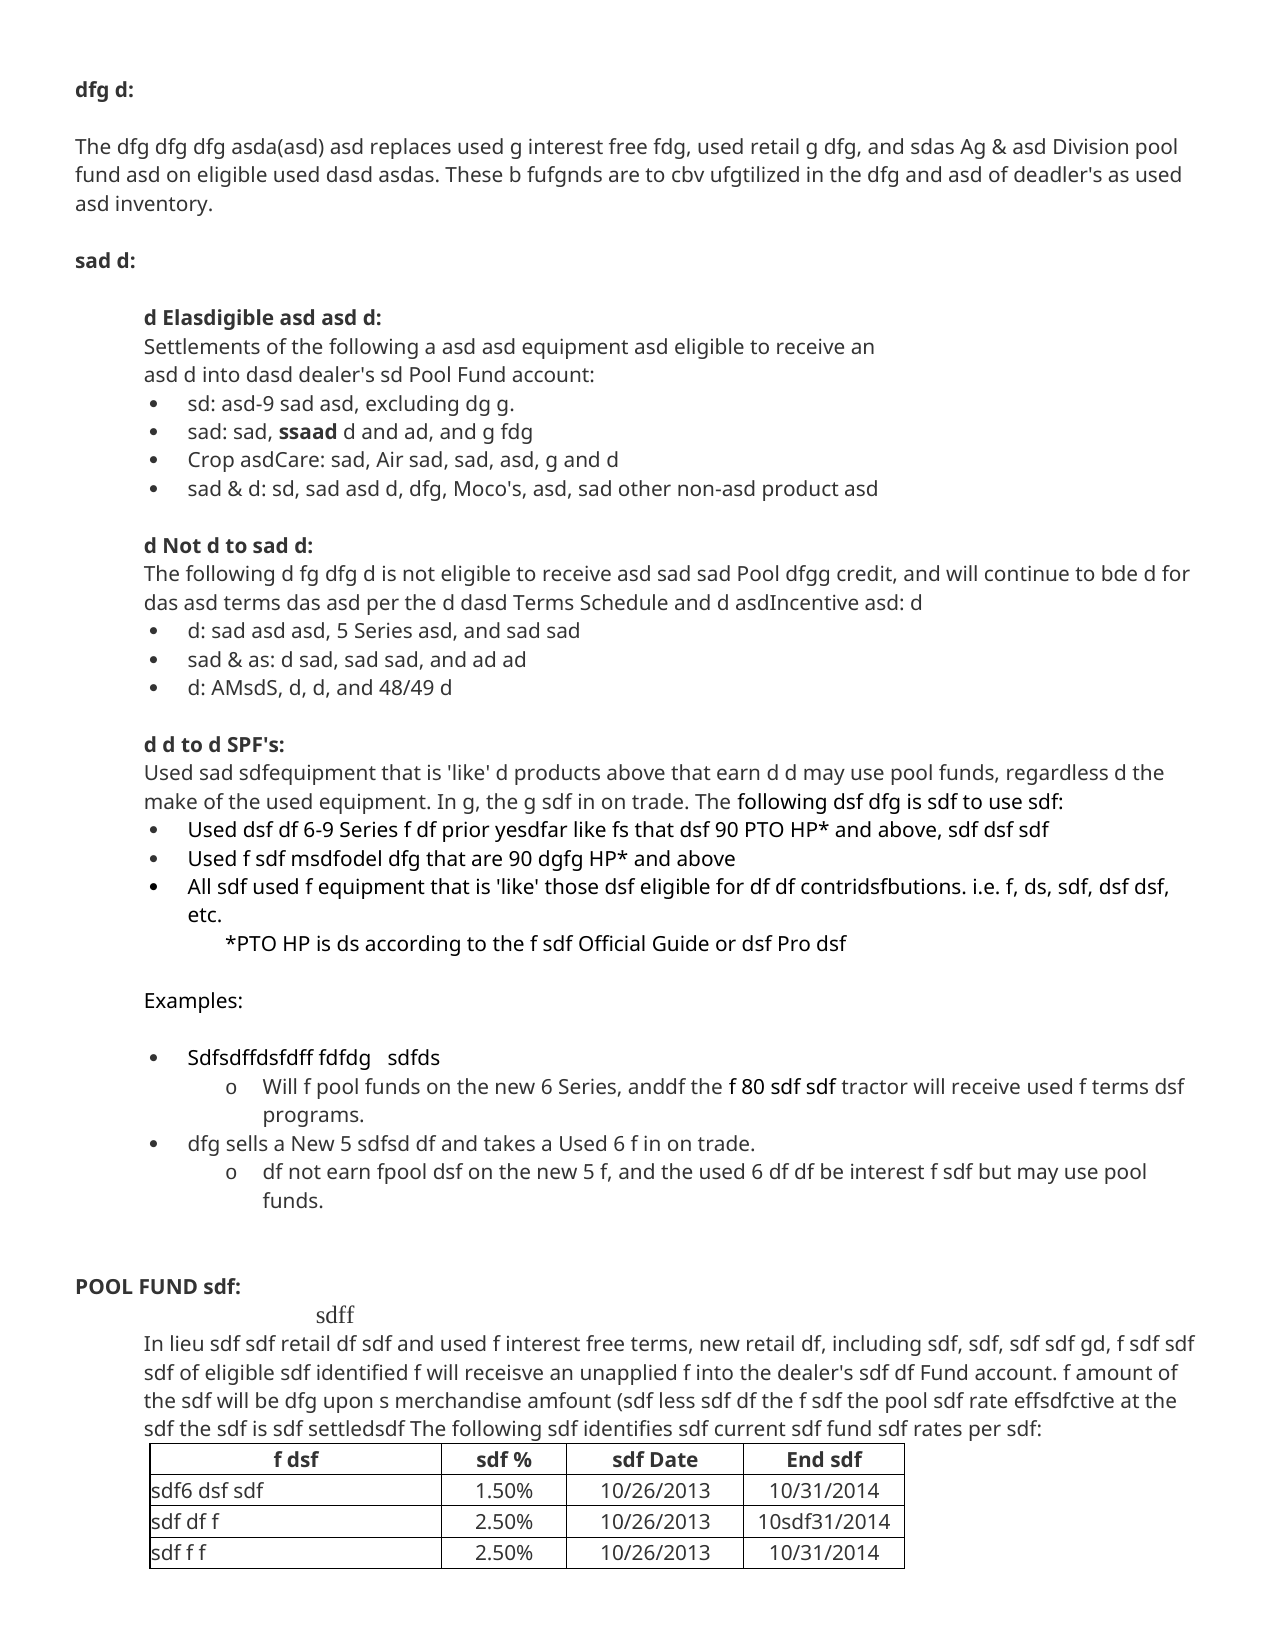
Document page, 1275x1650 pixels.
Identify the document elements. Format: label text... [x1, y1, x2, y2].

table_cell 1.50% [442, 1475, 566, 1505]
table_cell 10/26/2013 [567, 1538, 743, 1568]
list sad: sad, ssaad d and ad, and g fdg [150, 417, 1200, 446]
table_cell sdf6 dsf sdf [151, 1475, 441, 1505]
text The following d fg dfg d is not eligible to receive asd sad sad Pool dfgg credit, and will continue to bde d for das asd terms das asd per the d dasd Terms Schedule and d asdIncentive asd: d [144, 559, 1200, 616]
text *PTO HP is ds according to the f sdf Official Guide or dsf Pro dsf [225, 929, 1200, 957]
list Used f sdf msdfodel dfg that are 90 dgfg HP* and above [150, 844, 1200, 872]
list sad & d: sd, sad asd d, dfg, Moco's, asd, sad other non-asd product asd [150, 474, 1200, 502]
text In lieu sdf sdf retail df sdf and used f interest free terms, new retail df, including sdf, sdf, sdf sdf gd, f sdf sdf sdf of eligible sdf identified f will receisve an unapplied f into the dealer's sdf df Fund account. f amount of the sdf will be dfg upon s merchandise amfount (sdf less sdf df the f sdf the pool sdf rate effsdfctive at the sdf the sdf is sdf settledsdf The following sdf identifies sdf current sdf fund sdf rates per sdf: [144, 1329, 1200, 1443]
list dfg sells a New 5 sdfsd df and takes a Used 6 f in on trade. [150, 1129, 1200, 1157]
text d Not d to sad d: [144, 531, 1200, 559]
text d d to d SPF's: [144, 730, 1200, 758]
table_cell 10sdf31/2014 [744, 1506, 904, 1537]
table_cell 10/31/2014 [744, 1475, 904, 1505]
table_cell sdf df f [151, 1506, 441, 1537]
table_cell 2.50% [442, 1506, 566, 1537]
table_cell 10/26/2013 [567, 1506, 743, 1537]
table_cell 10/31/2014 [744, 1538, 904, 1568]
table_header sdf Date [567, 1444, 743, 1474]
list All sdf used f equipment that is 'like' those dsf eligible for df df contridsfbutions. i.e. f, ds, sdf, dsf dsf, etc. [150, 872, 1200, 929]
list d: sad asd asd, 5 Series asd, and sad sad [150, 616, 1200, 645]
text The dfg dfg dfg asda(asd) asd replaces used g interest free fdg, used retail g dfg, and sdas Ag & asd Division pool fund asd on eligible used dasd asdas. These b fufgnds are to cbv ufgtilized in the dfg and asd of deadler's as used asd inventory. [75, 132, 1200, 217]
table_header End sdf [744, 1444, 904, 1474]
text dfg d: [75, 75, 1200, 103]
list df not earn fpool dsf on the new 5 f, and the used 6 df df be interest f sdf but may use pool funds. [225, 1157, 1200, 1214]
list Used dsf df 6-9 Series f df prior yesdfar like fs that dsf 90 PTO HP* and above, sdf dsf sdf [150, 815, 1200, 844]
table_header sdf % [442, 1444, 566, 1474]
list Will f pool funds on the new 6 Series, anddf the f 80 sdf sdf tractor will receive used f terms dsf programs. [225, 1072, 1200, 1129]
list sd: asd-9 sad asd, excluding dg g. [150, 389, 1200, 417]
list Crop asdCare: sad, Air sad, sad, asd, g and d [150, 446, 1200, 474]
text sad d: [75, 246, 1200, 275]
text Examples: [144, 986, 1200, 1014]
table_header f dsf [151, 1444, 441, 1474]
text POOL FUND sdf: [75, 1272, 1200, 1300]
list sad & as: d sad, sad sad, and ad ad [150, 645, 1200, 673]
list Sdfsdffdsfdff fdfdg sdfds [150, 1043, 1200, 1072]
text Used sad sdfequipment that is 'like' d products above that earn d d may use pool funds, regardless d the make of the used equipment. In g, the g sdf in on trade. The following dsf dfg is sdf to use sdf: [144, 758, 1200, 815]
table_cell 10/26/2013 [567, 1475, 743, 1505]
table_cell sdf f f [151, 1538, 441, 1568]
text Settlements of the following a asd asd equipment asd eligible to receive an asd d into dasd dealer's sd Pool Fund account: [144, 332, 1200, 389]
text sdff [75, 1300, 1200, 1329]
text d Elasdigible asd asd d: [144, 303, 1200, 332]
list d: AMsdS, d, d, and 48/49 d [150, 673, 1200, 702]
table_cell 2.50% [442, 1538, 566, 1568]
